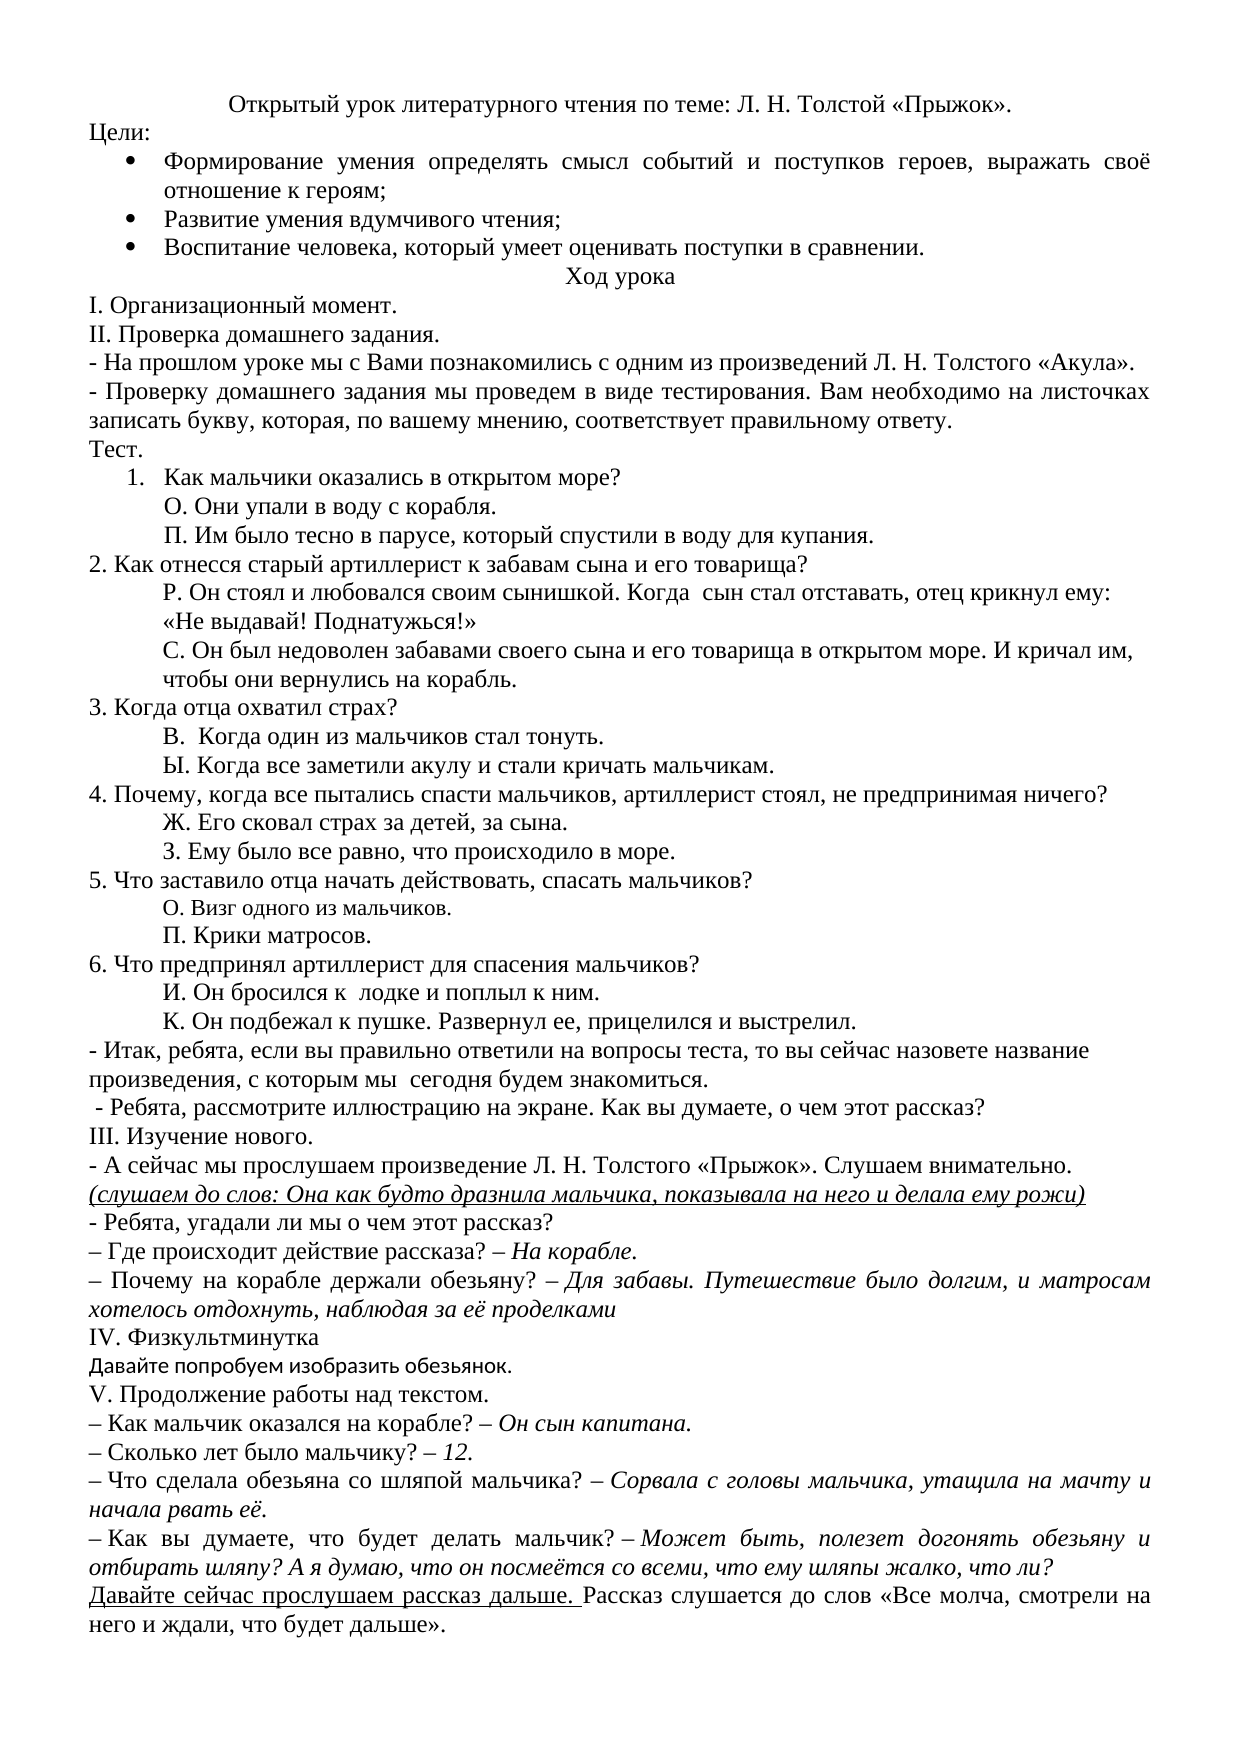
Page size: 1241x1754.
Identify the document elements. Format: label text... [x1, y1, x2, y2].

list Воспитание человека, который умеет оценивать поступки в сравнении. [126, 232, 1152, 261]
text - Итак, ребята, если вы правильно ответили на вопросы теста, то вы сейчас назовете название произведения, с которым мы сегодня будем знакомиться. [89, 1035, 1152, 1092]
text I. Организационный момент. [89, 290, 1152, 319]
text II. Проверка домашнего задания. [89, 319, 1152, 347]
list Формирование умения определять смысл событий и поступков героев, выражать своё отношение к героям; [126, 146, 1152, 204]
text - А сейчас мы прослушаем произведение Л. Н. Толстого «Прыжок». Слушаем внимательно. [89, 1150, 1152, 1179]
text О. Визг одного из мальчиков. [89, 894, 1152, 920]
text О. Они упали в воду с корабля. [164, 491, 1152, 520]
text П. Им было тесно в парусе, который спустили в воду для купания. [164, 520, 1152, 549]
text В. Когда один из мальчиков стал тонуть. [89, 721, 1152, 750]
text З. Ему было все равно, что происходило в море. [89, 836, 1152, 865]
text Открытый урок литературного чтения по теме: Л. Н. Толстой «Прыжок». [89, 89, 1152, 117]
text – Где происходит действие рассказа? – На корабле. [89, 1236, 1152, 1265]
list Развитие умения вдумчивого чтения; [126, 204, 1152, 232]
text Давайте попробуем изобразить обезьянок. [89, 1351, 1152, 1379]
text Ход урока [89, 261, 1152, 290]
text К. Он подбежал к пушке. Развернул ее, прицелился и выстрелил. [89, 1006, 1152, 1035]
text Тест. [89, 434, 1152, 462]
text 3. Когда отца охватил страх? [89, 692, 1152, 721]
text Р. Он стоял и любовался своим сынишкой. Когда сын стал отставать, отец крикнул ему: «Не выдавай! Поднатужься!» [162, 577, 1152, 635]
text С. Он был недоволен забавами своего сына и его товарища в открытом море. И кричал им, чтобы они вернулись на корабль. [162, 635, 1152, 692]
list Как мальчики оказались в открытом море? [126, 462, 1152, 491]
text 4. Почему, когда все пытались спасти мальчиков, артиллерист стоял, не предпринимая ничего? [89, 779, 1152, 807]
text 6. Что предпринял артиллерист для спасения мальчиков? [89, 949, 1152, 977]
text (слушаем до слов: Она как будто дразнила мальчика, показывала на него и делала ему рожи) [89, 1179, 1152, 1207]
text П. Крики матросов. [89, 920, 1152, 949]
text Цели: [89, 117, 1152, 146]
text – Почему на корабле держали обезьяну? – Для забавы. Путешествие было долгим, и матросам хотелось отдохнуть, наблюдая за её проделками [89, 1265, 1152, 1322]
text Ж. Его сковал страх за детей, за сына. [89, 807, 1152, 836]
text Давайте сейчас прослушаем рассказ дальше. Рассказ слушается до слов «Все молча, смотрели на него и ждали, что будет дальше». [89, 1581, 1152, 1638]
text - Ребята, угадали ли мы о чем этот рассказ? [89, 1207, 1152, 1236]
text И. Он бросился к лодке и поплыл к ним. [89, 977, 1152, 1006]
text IV. Физкультминутка [89, 1322, 1152, 1351]
text – Сколько лет было мальчику? – 12. [89, 1437, 1152, 1466]
text - Проверку домашнего задания мы проведем в виде тестирования. Вам необходимо на листочках записать букву, которая, по вашему мнению, соответствует правильному ответу. [89, 376, 1152, 434]
text III. Изучение нового. [89, 1121, 1152, 1150]
text 5. Что заставило отца начать действовать, спасать мальчиков? [89, 865, 1152, 894]
text - Ребята, рассмотрите иллюстрацию на экране. Как вы думаете, о чем этот рассказ? [89, 1092, 1152, 1121]
text V. Продолжение работы над текстом. [89, 1379, 1152, 1408]
text 2. Как отнесся старый артиллерист к забавам сына и его товарища? [89, 549, 1152, 577]
text – Что сделала обезьяна со шляпой мальчика? – Сорвала с головы мальчика, утащила на мачту и начала рвать её. [89, 1466, 1152, 1523]
text - На прошлом уроке мы с Вами познакомились с одним из произведений Л. Н. Толстого «Акула». [89, 347, 1152, 376]
text – Как вы думаете, что будет делать мальчик? – Может быть, полезет догонять обезьяну и отбирать шляпу? А я думаю, что он посмеётся со всеми, что ему шляпы жалко, что ли? [89, 1523, 1152, 1581]
text – Как мальчик оказался на корабле? – Он сын капитана. [89, 1408, 1152, 1437]
text Ы. Когда все заметили акулу и стали кричать мальчикам. [89, 750, 1152, 779]
